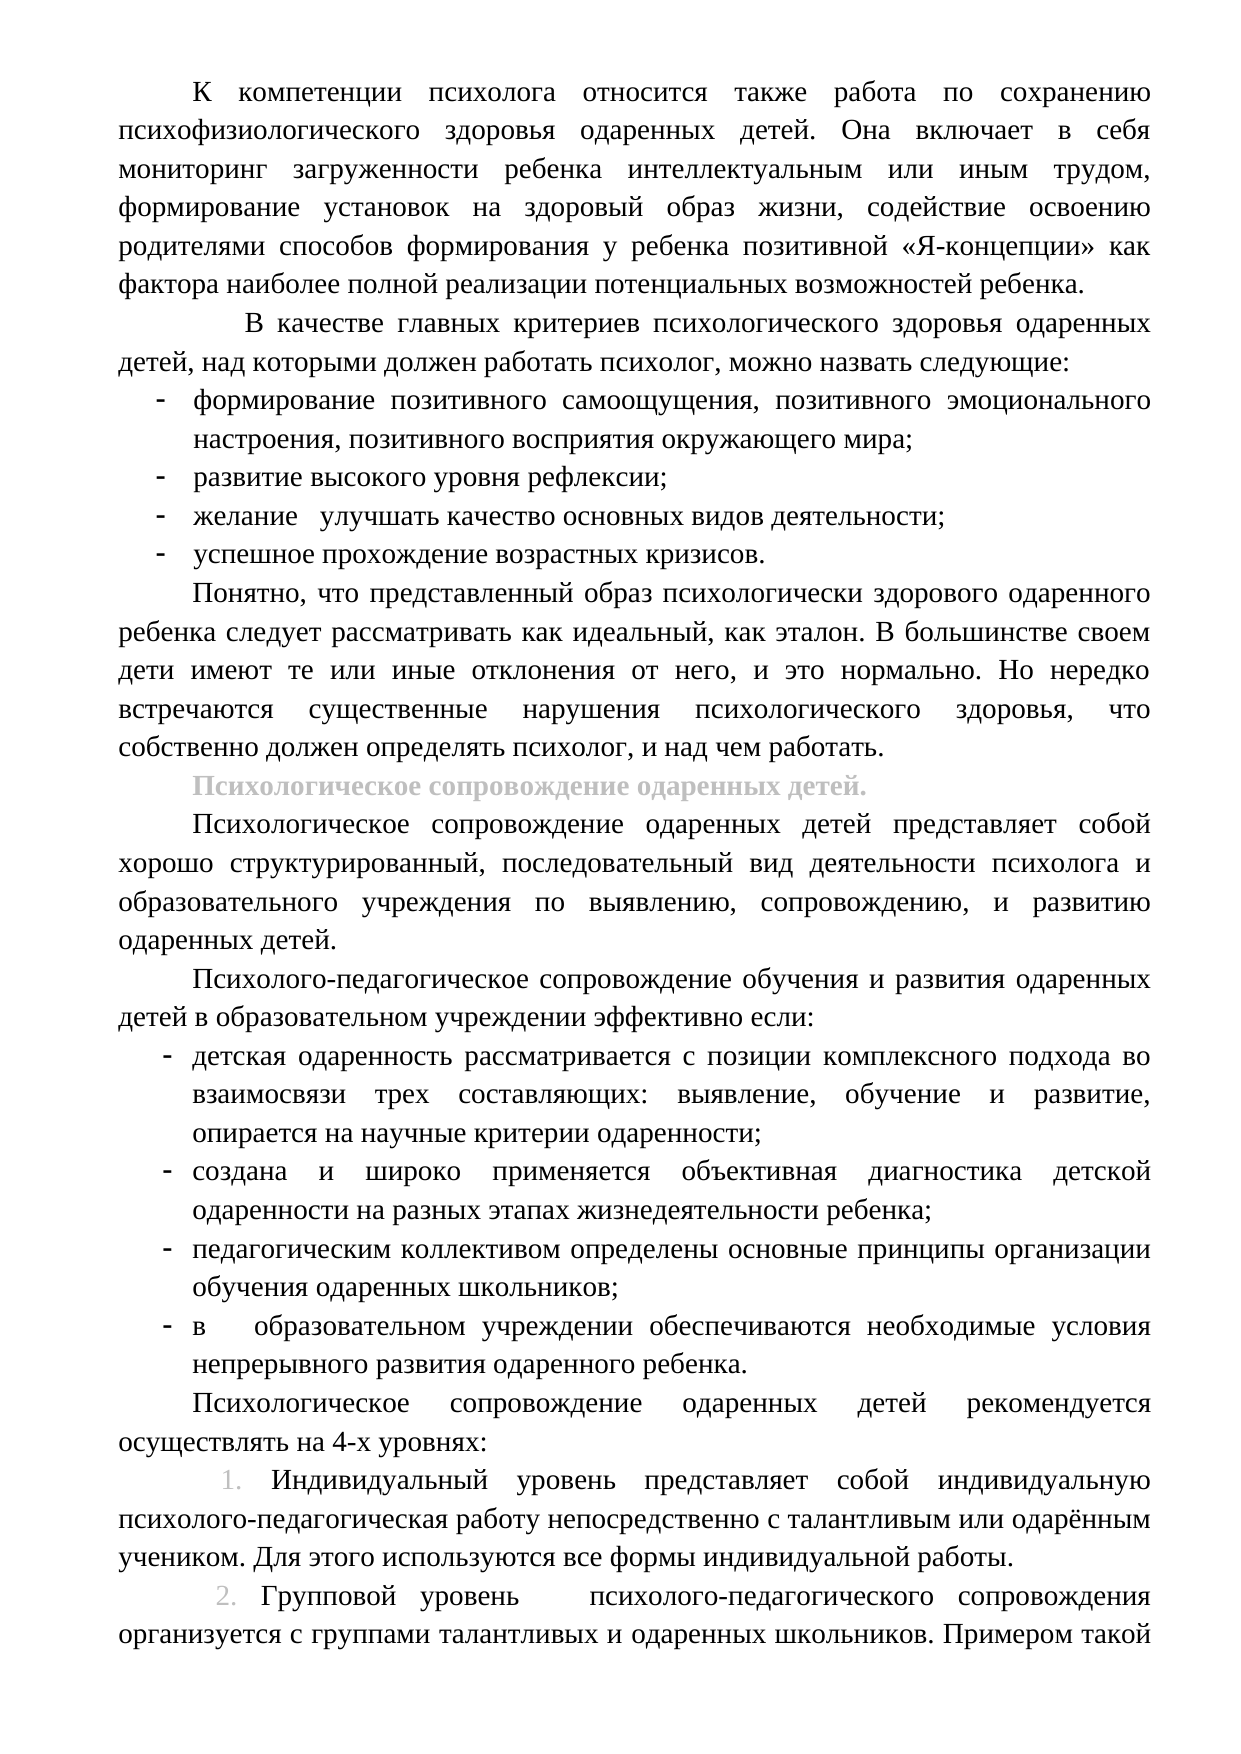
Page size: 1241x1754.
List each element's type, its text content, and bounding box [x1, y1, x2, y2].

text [118, 1578, 1152, 1650]
text В качестве главных критериев психологического здоровья одаренных детей, над которыми должен работать психолог, можно назвать следующие: [118, 305, 1152, 377]
text 1. Индивидуальный уровень представляет собой индивидуальную психолого-педагогическая работу непосредственно с талантливым или одарённым учеником. Для этого используются все формы индивидуальной работы. [118, 1462, 1152, 1573]
list детская одаренность рассматривается с позиции комплексного подхода во взаимосвязи трех составляющих: выявление, обучение и развитие, опирается на научные критерии одаренности; [162, 1038, 1152, 1148]
text Психолого-педагогическое сопровождение обучения и развития одаренных детей в образовательном учреждении эффективно если: [118, 961, 1152, 1033]
list развитие высокого уровня рефлексии; [156, 459, 1152, 493]
list формирование позитивного самоощущения, позитивного эмоционального настроения, позитивного восприятия окружающего мира; [156, 382, 1152, 454]
text Понятно, что представленный образ психологически здорового одаренного ребенка следует рассматривать как идеальный, как эталон. В большинстве своем дети имеют те или иные отклонения от него, и это нормально. Но нередко встречаются существенные нарушения психологического здоровья, что собственно должен определять психолог, и над чем работать. [118, 575, 1152, 763]
list в образовательном учреждении обеспечиваются необходимые условия непрерывного развития одаренного ребенка. [162, 1308, 1152, 1380]
text К компетенции психолога относится также работа по сохранению психофизиологического здоровья одаренных детей. Она включает в себя мониторинг загруженности ребенка интеллектуальным или иным трудом, формирование установок на здоровый образ жизни, содействие освоению родителями способов формирования у ребенка позитивной «Я-концепции» как фактора наиболее полной реализации потенциальных возможностей ребенка. [118, 74, 1152, 300]
list желание улучшать качество основных видов деятельности; [156, 498, 1152, 532]
text Психологическое сопровождение одаренных детей. [118, 768, 1152, 802]
text Психологическое сопровождение одаренных детей рекомендуется осуществлять на 4-х уровнях: [118, 1385, 1152, 1457]
list педагогическим коллективом определены основные принципы организации обучения одаренных школьников; [162, 1231, 1152, 1303]
list успешное прохождение возрастных кризисов. [156, 537, 1152, 570]
text Психологическое сопровождение одаренных детей представляет собой хорошо структурированный, последовательный вид деятельности психолога и образовательного учреждения по выявлению, сопровождению, и развитию одаренных детей. [118, 807, 1152, 956]
list создана и широко применяется объективная диагностика детской одаренности на разных этапах жизнедеятельности ребенка; [162, 1153, 1152, 1226]
